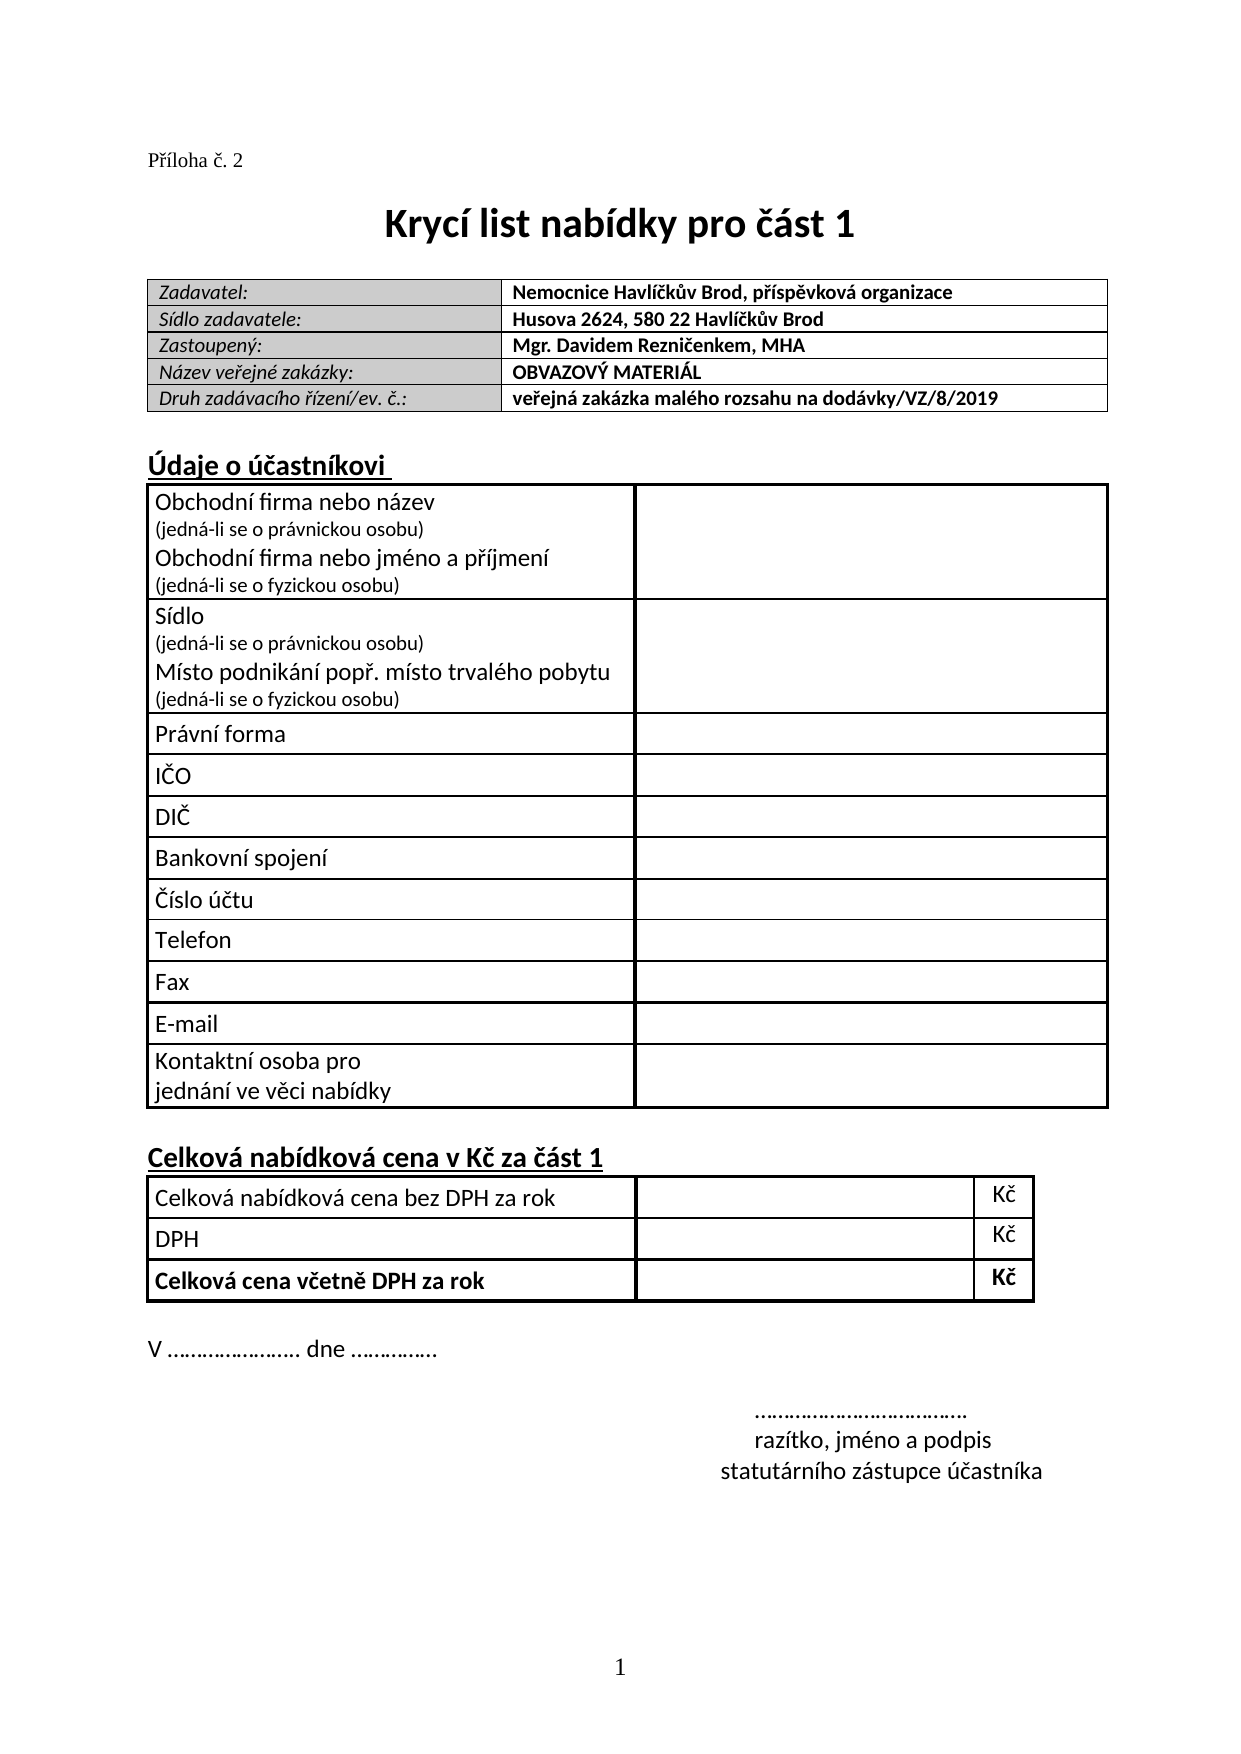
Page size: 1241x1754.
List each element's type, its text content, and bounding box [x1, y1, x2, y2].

table_cell Druh zadávacího řízení/ev. č.: [148, 385, 501, 411]
table_cell Kč [975, 1219, 1032, 1258]
table_header Nemocnice Havlíčkův Brod, příspěvková organizace [502, 280, 1107, 305]
table_cell DPH [149, 1219, 634, 1258]
table_cell IČO [149, 755, 633, 795]
table_cell Název veřejné zakázky: [148, 359, 501, 384]
table_cell E-mail [149, 1004, 633, 1043]
text razítko, jméno a podpis [590, 1424, 1093, 1455]
subtitle Celková nabídková cena v Kč za část 1 [148, 1139, 1093, 1175]
table_cell [637, 600, 1106, 712]
table_cell [637, 880, 1106, 919]
table_cell Právní forma [149, 714, 633, 753]
table_cell Kč [975, 1261, 1032, 1299]
table_cell Kontaktní osoba pro jednání ve věci nabídky [149, 1045, 633, 1106]
table_header [638, 1178, 973, 1217]
text V ………………….. dne …………… [148, 1333, 1093, 1363]
table_cell Číslo účtu [149, 880, 633, 919]
table_cell OBVAZOVÝ MATERIÁL [502, 359, 1107, 384]
table_header [637, 486, 1106, 598]
text ………………………………. [664, 1394, 1093, 1424]
table_header Zadavatel: [148, 280, 501, 305]
subtitle Údaje o účastníkovi [148, 447, 1093, 483]
subtitle Příloha č. 2 [148, 148, 1093, 172]
table_cell Fax [149, 962, 633, 1001]
table_cell Celková cena včetně DPH za rok [149, 1261, 634, 1299]
table_cell [637, 797, 1106, 836]
text statutárního zástupce účastníka [590, 1455, 1093, 1486]
table_header Celková nabídková cena bez DPH za rok [149, 1178, 634, 1217]
table_cell Mgr. Davidem Rezničenkem, MHA [502, 333, 1107, 358]
table_cell [637, 1004, 1106, 1043]
table_cell Bankovní spojení [149, 838, 633, 877]
table_header Obchodní firma nebo název (jedná-li se o právnickou osobu) Obchodní firma nebo jméno a příjmení (jedná-li se o fyzickou osobu) [149, 486, 633, 598]
table_header Kč [975, 1178, 1032, 1217]
table_cell Sídlo zadavatele: [148, 306, 501, 331]
table_cell [637, 920, 1106, 960]
table_cell [637, 755, 1106, 795]
table_cell Husova 2624, 580 22 Havlíčkův Brod [502, 306, 1107, 331]
table_cell [637, 714, 1106, 753]
table_cell veřejná zakázka malého rozsahu na dodávky/VZ/8/2019 [502, 385, 1107, 411]
table_cell [637, 1045, 1106, 1106]
table_cell Telefon [149, 920, 633, 960]
table_cell [638, 1261, 973, 1299]
table_cell DIČ [149, 797, 633, 836]
subtitle Krycí list nabídky pro část 1 [148, 197, 1093, 248]
table_cell [637, 838, 1106, 877]
table_cell [637, 962, 1106, 1001]
table_cell Sídlo (jedná-li se o právnickou osobu) Místo podnikání popř. místo trvalého pobytu (jedná-li se o fyzickou osobu) [149, 600, 633, 712]
table_cell Zastoupený: [148, 333, 501, 358]
table_cell [638, 1219, 973, 1258]
